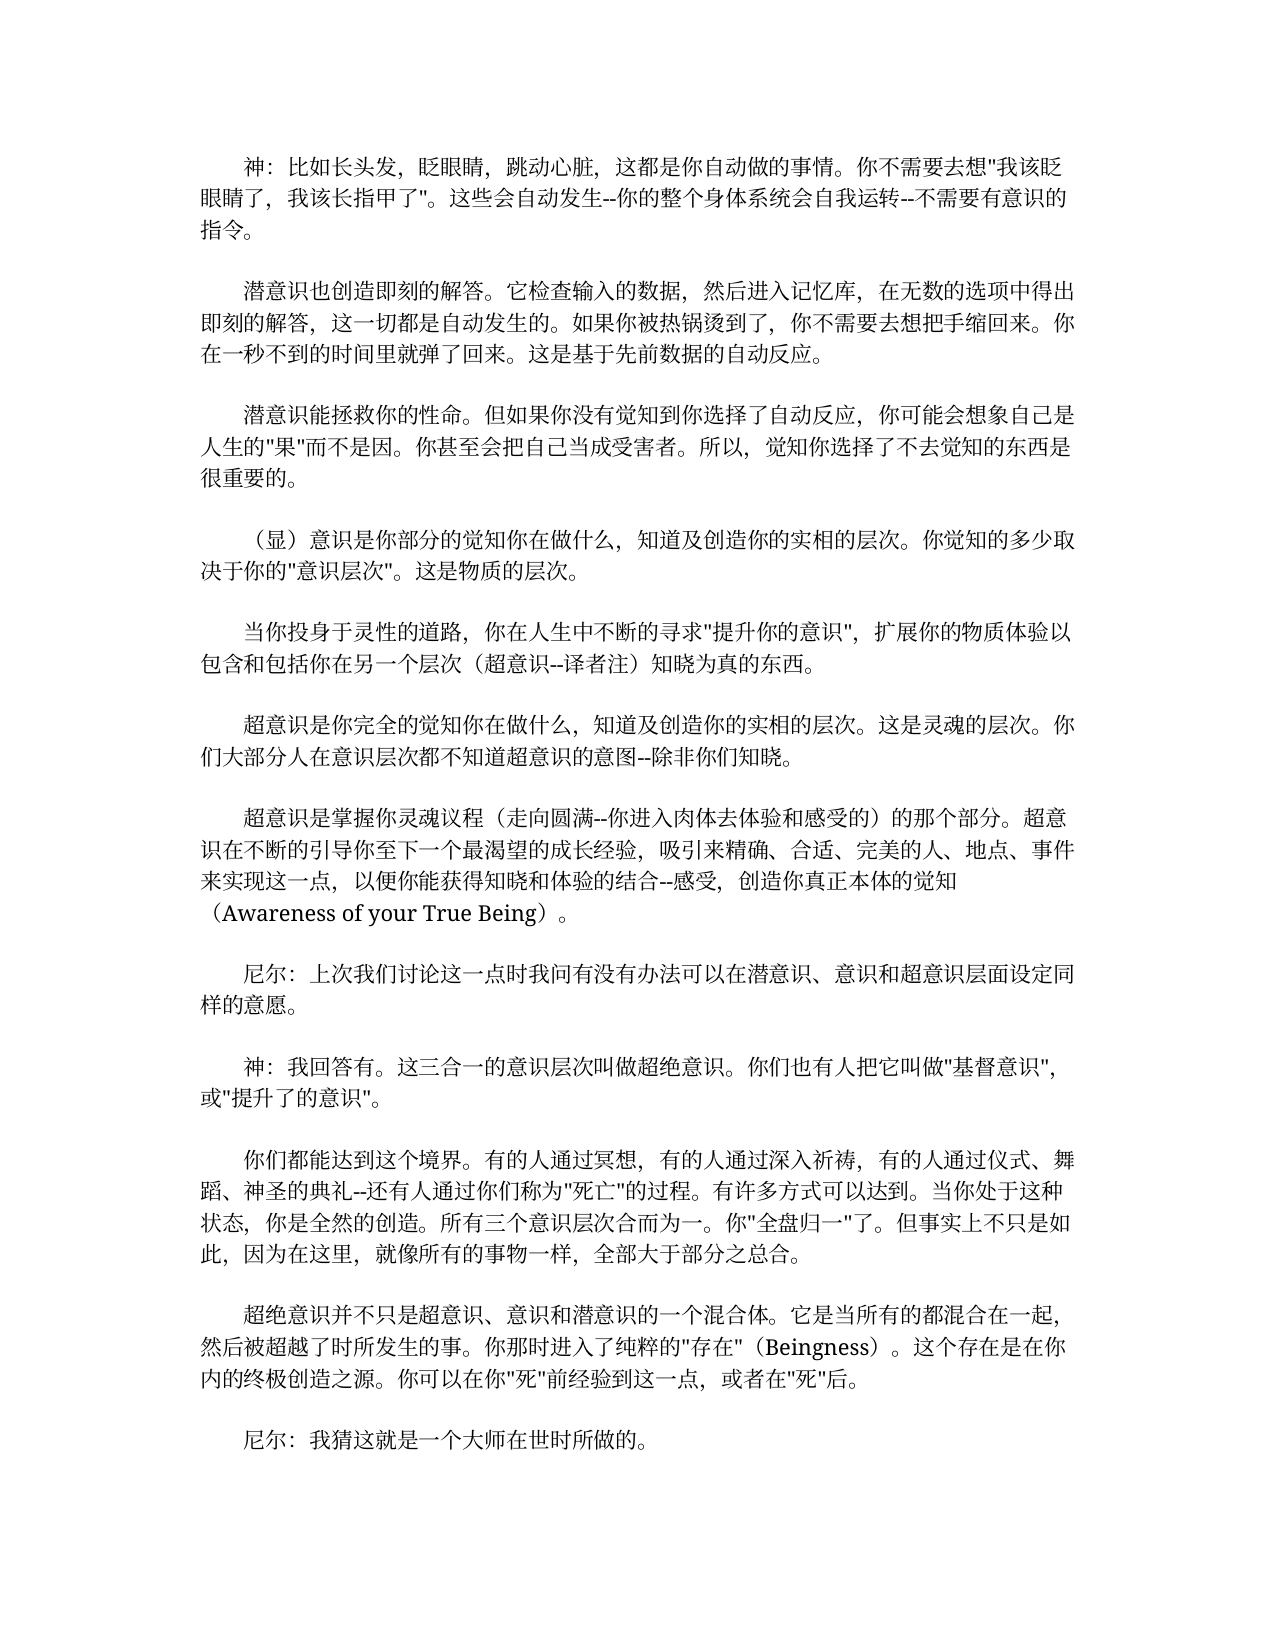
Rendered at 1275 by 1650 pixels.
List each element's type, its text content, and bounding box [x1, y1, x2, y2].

text 神：我回答有。这三合一的意识层次叫做超绝意识。你们也有人把它叫做"基督意识"，或"提升了的意识"。 [200, 1050, 1075, 1113]
text 超意识是你完全的觉知你在做什么，知道及创造你的实相的层次。这是灵魂的层次。你们大部分人在意识层次都不知道超意识的意图--除非你们知晓。 [200, 708, 1075, 772]
text 超意识是掌握你灵魂议程（走向圆满--你进入肉体去体验和感受的）的那个部分。超意识在不断的引导你至下一个最渴望的成长经验，吸引来精确、合适、完美的人、地点、事件来实现这一点，以便你能获得知晓和体验的结合--感受，创造你真正本体的觉知（Awareness of your True Being）。 [200, 801, 1075, 927]
text 尼尔：我猜这就是一个大师在世时所做的。 [200, 1423, 1075, 1454]
text 超绝意识并不只是超意识、意识和潜意识的一个混合体。它是当所有的都混合在一起，然后被超越了时所发生的事。你那时进入了纯粹的"存在"（Beingness）。这个存在是在你内的终极创造之源。你可以在你"死"前经验到这一点，或者在"死"后。 [200, 1299, 1075, 1393]
text （显）意识是你部分的觉知你在做什么，知道及创造你的实相的层次。你觉知的多少取决于你的"意识层次"。这是物质的层次。 [200, 523, 1075, 586]
text 神：比如长头发，眨眼睛，跳动心脏，这都是你自动做的事情。你不需要去想"我该眨眼睛了，我该长指甲了"。这些会自动发生--你的整个身体系统会自我运转--不需要有意识的指令。 [200, 150, 1075, 244]
text 潜意识也创造即刻的解答。它检查输入的数据，然后进入记忆库，在无数的选项中得出即刻的解答，这一切都是自动发生的。如果你被热锅烫到了，你不需要去想把手缩回来。你在一秒不到的时间里就弹了回来。这是基于先前数据的自动反应。 [200, 274, 1075, 369]
text 当你投身于灵性的道路，你在人生中不断的寻求"提升你的意识"，扩展你的物质体验以包含和包括你在另一个层次（超意识--译者注）知晓为真的东西。 [200, 616, 1075, 679]
text 尼尔：上次我们讨论这一点时我问有没有办法可以在潜意识、意识和超意识层面设定同样的意愿。 [200, 957, 1075, 1020]
text 你们都能达到这个境界。有的人通过冥想，有的人通过深入祈祷，有的人通过仪式、舞蹈、神圣的典礼--还有人通过你们称为"死亡"的过程。有许多方式可以达到。当你处于这种状态，你是全然的创造。所有三个意识层次合而为一。你"全盘归一"了。但事实上不只是如此，因为在这里，就像所有的事物一样，全部大于部分之总合。 [200, 1143, 1075, 1269]
text 潜意识能拯救你的性命。但如果你没有觉知到你选择了自动反应，你可能会想象自己是人生的"果"而不是因。你甚至会把自己当成受害者。所以，觉知你选择了不去觉知的东西是很重要的。 [200, 398, 1075, 493]
